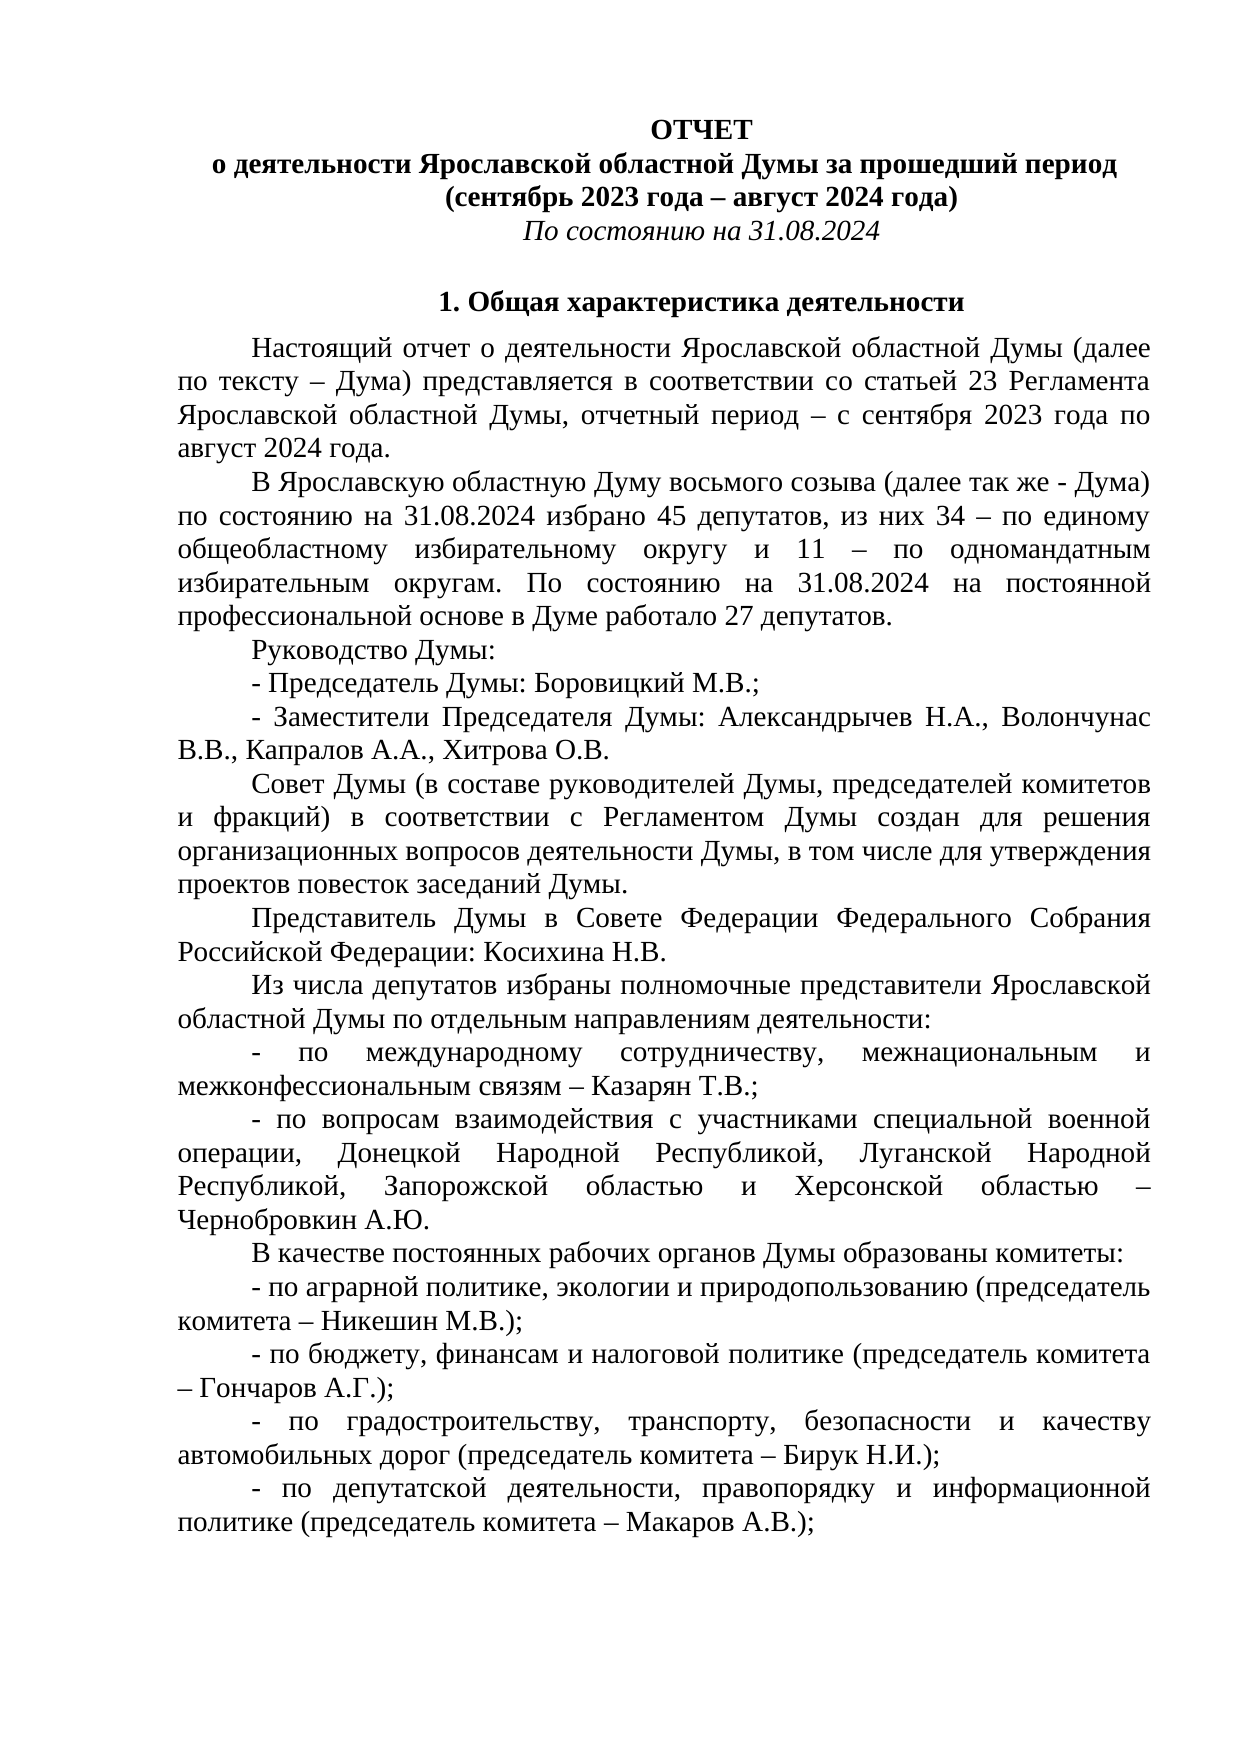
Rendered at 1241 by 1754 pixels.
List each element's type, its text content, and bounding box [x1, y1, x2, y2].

text - по бюджету, финансам и налоговой политике (председатель комитета – Гончаров А.Г.); [177, 1336, 1152, 1403]
text - по градостроительству, транспорту, безопасности и качеству автомобильных дорог (председатель комитета – Бирук Н.И.); [177, 1403, 1152, 1470]
text ОТЧЕТ [177, 112, 1152, 146]
text В качестве постоянных рабочих органов Думы образованы комитеты: [177, 1236, 1152, 1269]
text Руководство Думы: [177, 632, 1152, 665]
text - по аграрной политике, экологии и природопользованию (председатель комитета – Никешин М.В.); [177, 1269, 1152, 1336]
text 1. Общая характеристика деятельности [177, 284, 1152, 317]
text Настоящий отчет о деятельности Ярославской областной Думы (далее по тексту – Дума) представляется в соответствии со статьей 23 Регламента Ярославской областной Думы, отчетный период – с сентября 2023 года по август 2024 года. [177, 330, 1152, 464]
text о деятельности Ярославской областной Думы за прошедший период [177, 146, 1152, 179]
text (сентябрь 2023 года – август 2024 года) [177, 179, 1152, 213]
text Совет Думы (в составе руководителей Думы, председателей комитетов и фракций) в соответствии с Регламентом Думы создан для решения организационных вопросов деятельности Думы, в том числе для утверждения проектов повесток заседаний Думы. [177, 766, 1152, 900]
text В Ярославскую областную Думу восьмого созыва (далее так же - Дума) по состоянию на 31.08.2024 избрано 45 депутатов, из них 34 – по единому общеобластному избирательному округу и 11 – по одномандатным избирательным округам. По состоянию на 31.08.2024 на постоянной профессиональной основе в Думе работало 27 депутатов. [177, 464, 1152, 632]
text Из числа депутатов избраны полномочные представители Ярославской областной Думы по отдельным направлениям деятельности: [177, 967, 1152, 1034]
text - Заместители Председателя Думы: Александрычев Н.А., Волончунас В.В., Капралов А.А., Хитрова О.В. [177, 699, 1152, 766]
text - Председатель Думы: Боровицкий М.В.; [177, 665, 1152, 699]
text По состоянию на 31.08.2024 [177, 213, 1152, 246]
text - по вопросам взаимодействия с участниками специальной военной операции, Донецкой Народной Республикой, Луганской Народной Республикой, Запорожской областью и Херсонской областью – Чернобровкин А.Ю. [177, 1101, 1152, 1236]
text - по международному сотрудничеству, межнациональным и межконфессиональным связям – Казарян Т.В.; [177, 1034, 1152, 1101]
text - по депутатской деятельности, правопорядку и информационной политике (председатель комитета – Макаров А.В.); [177, 1470, 1152, 1537]
text Представитель Думы в Совете Федерации Федерального Собрания Российской Федерации: Косихина Н.В. [177, 900, 1152, 967]
